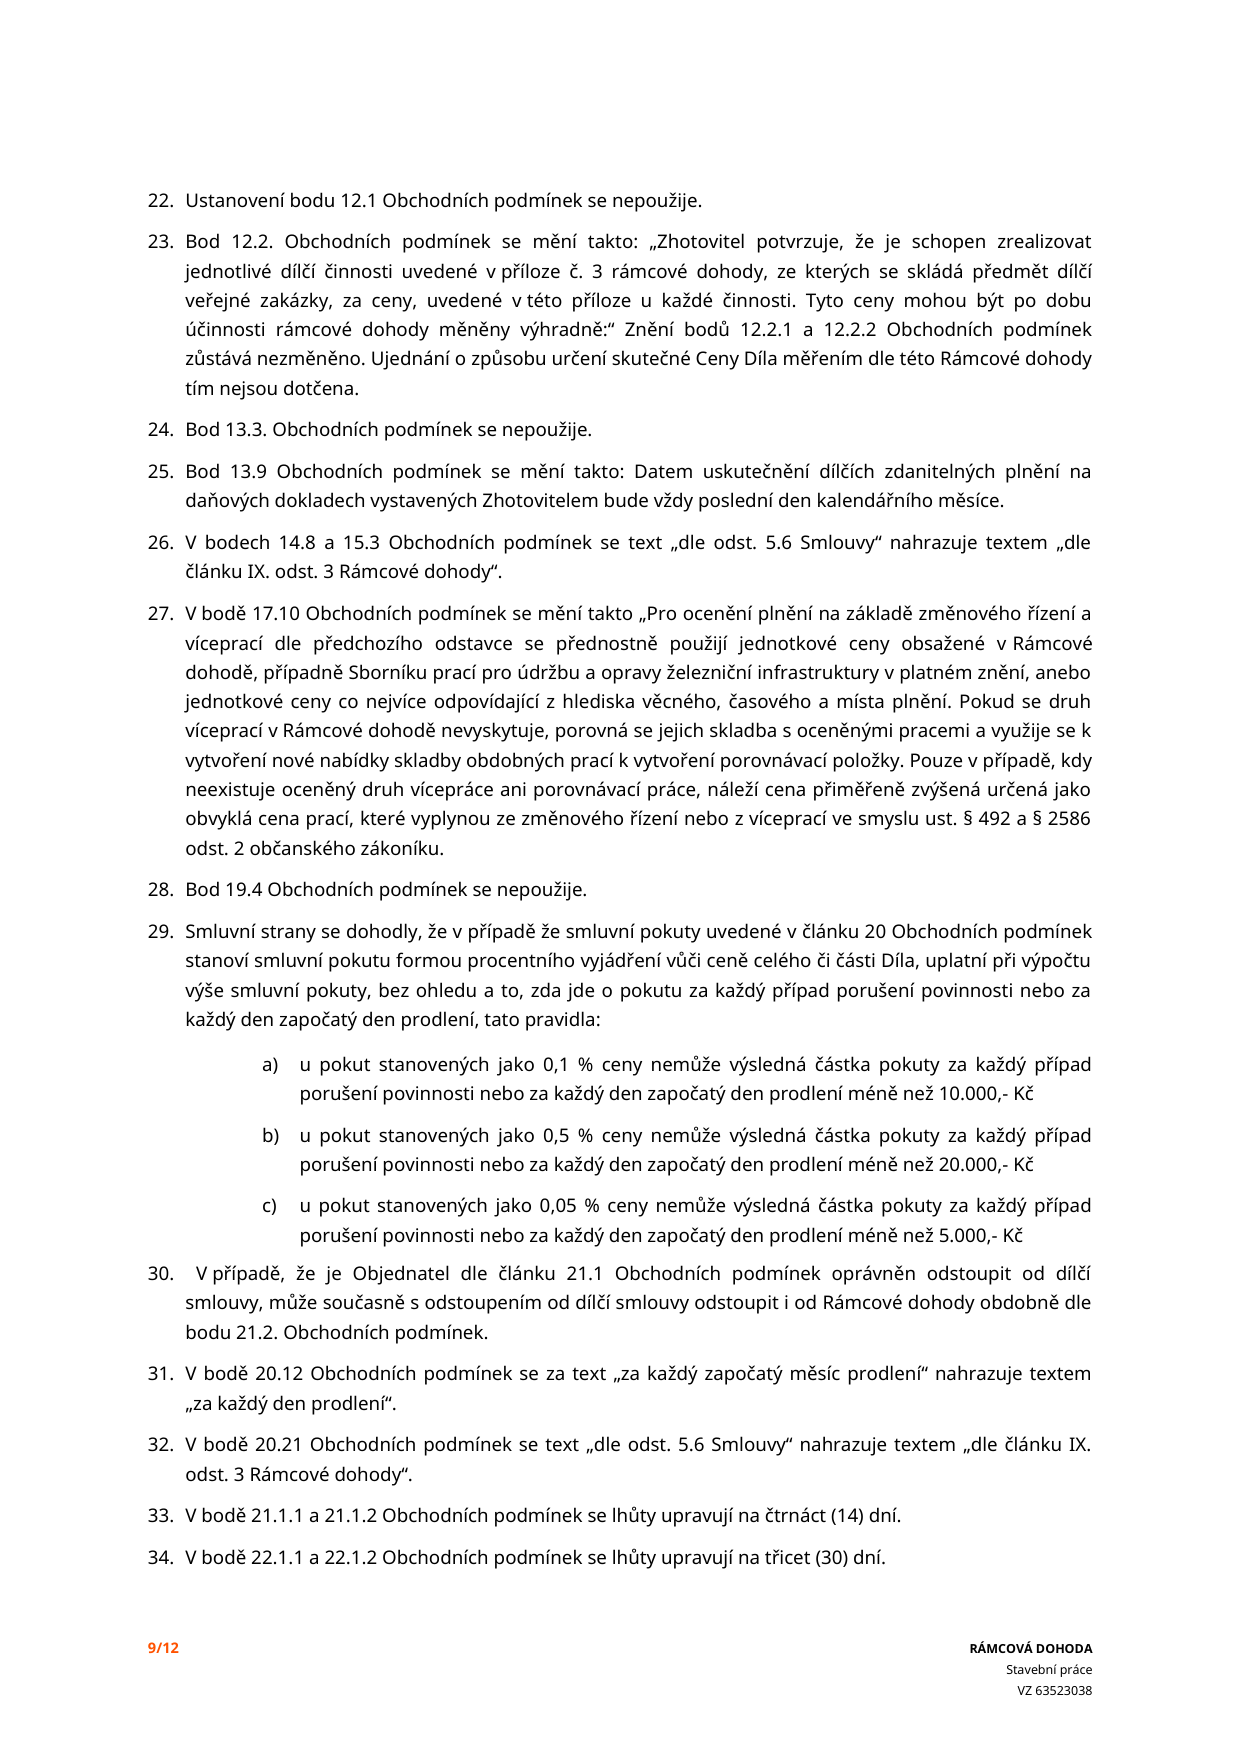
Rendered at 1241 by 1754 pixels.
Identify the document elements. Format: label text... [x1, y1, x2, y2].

list Smluvní strany se dohodly, že v případě že smluvní pokuty uvedené v článku 20 Obchodních podmínek stanoví smluvní pokutu formou procentního vyjádření vůči ceně celého či části Díla, uplatní při výpočtu výše smluvní pokuty, bez ohledu a to, zda jde o pokutu za každý případ porušení povinnosti nebo za každý den započatý den prodlení, tato pravidla: [148, 918, 1093, 1032]
list u pokut stanovených jako 0,5 % ceny nemůže výsledná částka pokuty za každý případ porušení povinnosti nebo za každý den započatý den prodlení méně než 20.000,- Kč [262, 1119, 1093, 1177]
list V bodě 17.10 Obchodních podmínek se mění takto „Pro ocenění plnění na základě změnového řízení a víceprací dle předchozího odstavce se přednostně použijí jednotkové ceny obsažené v Rámcové dohodě, případně Sborníku prací pro údržbu a opravy železniční infrastruktury v platném znění, anebo jednotkové ceny co nejvíce odpovídající z hlediska věcného, časového a místa plnění. Pokud se druh víceprací v Rámcové dohodě nevyskytuje, porovná se jejich skladba s oceněnými pracemi a využije se k vytvoření nové nabídky skladby obdobných prací k vytvoření porovnávací položky. Pouze v případě, kdy neexistuje oceněný druh vícepráce ani porovnávací práce, náleží cena přiměřeně zvýšená určená jako obvyklá cena prací, které vyplynou ze změnového řízení nebo z víceprací ve smyslu ust. § 492 a § 2586 odst. 2 občanského zákoníku. [148, 601, 1093, 860]
list u pokut stanovených jako 0,05 % ceny nemůže výsledná částka pokuty za každý případ porušení povinnosti nebo za každý den započatý den prodlení méně než 5.000,- Kč [262, 1189, 1093, 1248]
list Bod 13.9 Obchodních podmínek se mění takto: Datem uskutečnění dílčích zdanitelných plnění na daňových dokladech vystavených Zhotovitelem bude vždy poslední den kalendářního měsíce. [148, 458, 1093, 513]
list V bodě 21.1.1 a 21.1.2 Obchodních podmínek se lhůty upravují na čtrnáct (14) dní. [148, 1503, 1093, 1528]
list Bod 12.2. Obchodních podmínek se mění takto: „Zhotovitel potvrzuje, že je schopen zrealizovat jednotlivé dílčí činnosti uvedené v příloze č. 3 rámcové dohody, ze kterých se skládá předmět dílčí veřejné zakázky, za ceny, uvedené v této příloze u každé činnosti. Tyto ceny mohou být po dobu účinnosti rámcové dohody měněny výhradně:“ Znění bodů 12.2.1 a 12.2.2 Obchodních podmínek zůstává nezměněno. Ujednání o způsobu určení skutečné Ceny Díla měřením dle této Rámcové dohody tím nejsou dotčena. [148, 229, 1093, 401]
list V bodech 14.8 a 15.3 Obchodních podmínek se text „dle odst. 5.6 Smlouvy“ nahrazuje textem „dle článku IX. odst. 3 Rámcové dohody“. [148, 529, 1093, 584]
list V bodě 20.12 Obchodních podmínek se za text „za každý započatý měsíc prodlení“ nahrazuje textem „za každý den prodlení“. [148, 1361, 1093, 1416]
list V bodě 22.1.1 a 22.1.2 Obchodních podmínek se lhůty upravují na třicet (30) dní. [148, 1544, 1093, 1570]
list Bod 13.3. Obchodních podmínek se nepoužije. [148, 417, 1093, 442]
list Bod 19.4 Obchodních podmínek se nepoužije. [148, 877, 1093, 902]
list Ustanovení bodu 12.1 Obchodních podmínek se nepoužije. [148, 187, 1093, 212]
list V případě, že je Objednatel dle článku 21.1 Obchodních podmínek oprávněn odstoupit od dílčí smlouvy, může současně s odstoupením od dílčí smlouvy odstoupit i od Rámcové dohody obdobně dle bodu 21.2. Obchodních podmínek. [148, 1260, 1093, 1344]
list V bodě 20.21 Obchodních podmínek se text „dle odst. 5.6 Smlouvy“ nahrazuje textem „dle článku IX. odst. 3 Rámcové dohody“. [148, 1432, 1093, 1487]
list u pokut stanovených jako 0,1 % ceny nemůže výsledná částka pokuty za každý případ porušení povinnosti nebo za každý den započatý den prodlení méně než 10.000,- Kč [262, 1048, 1093, 1106]
